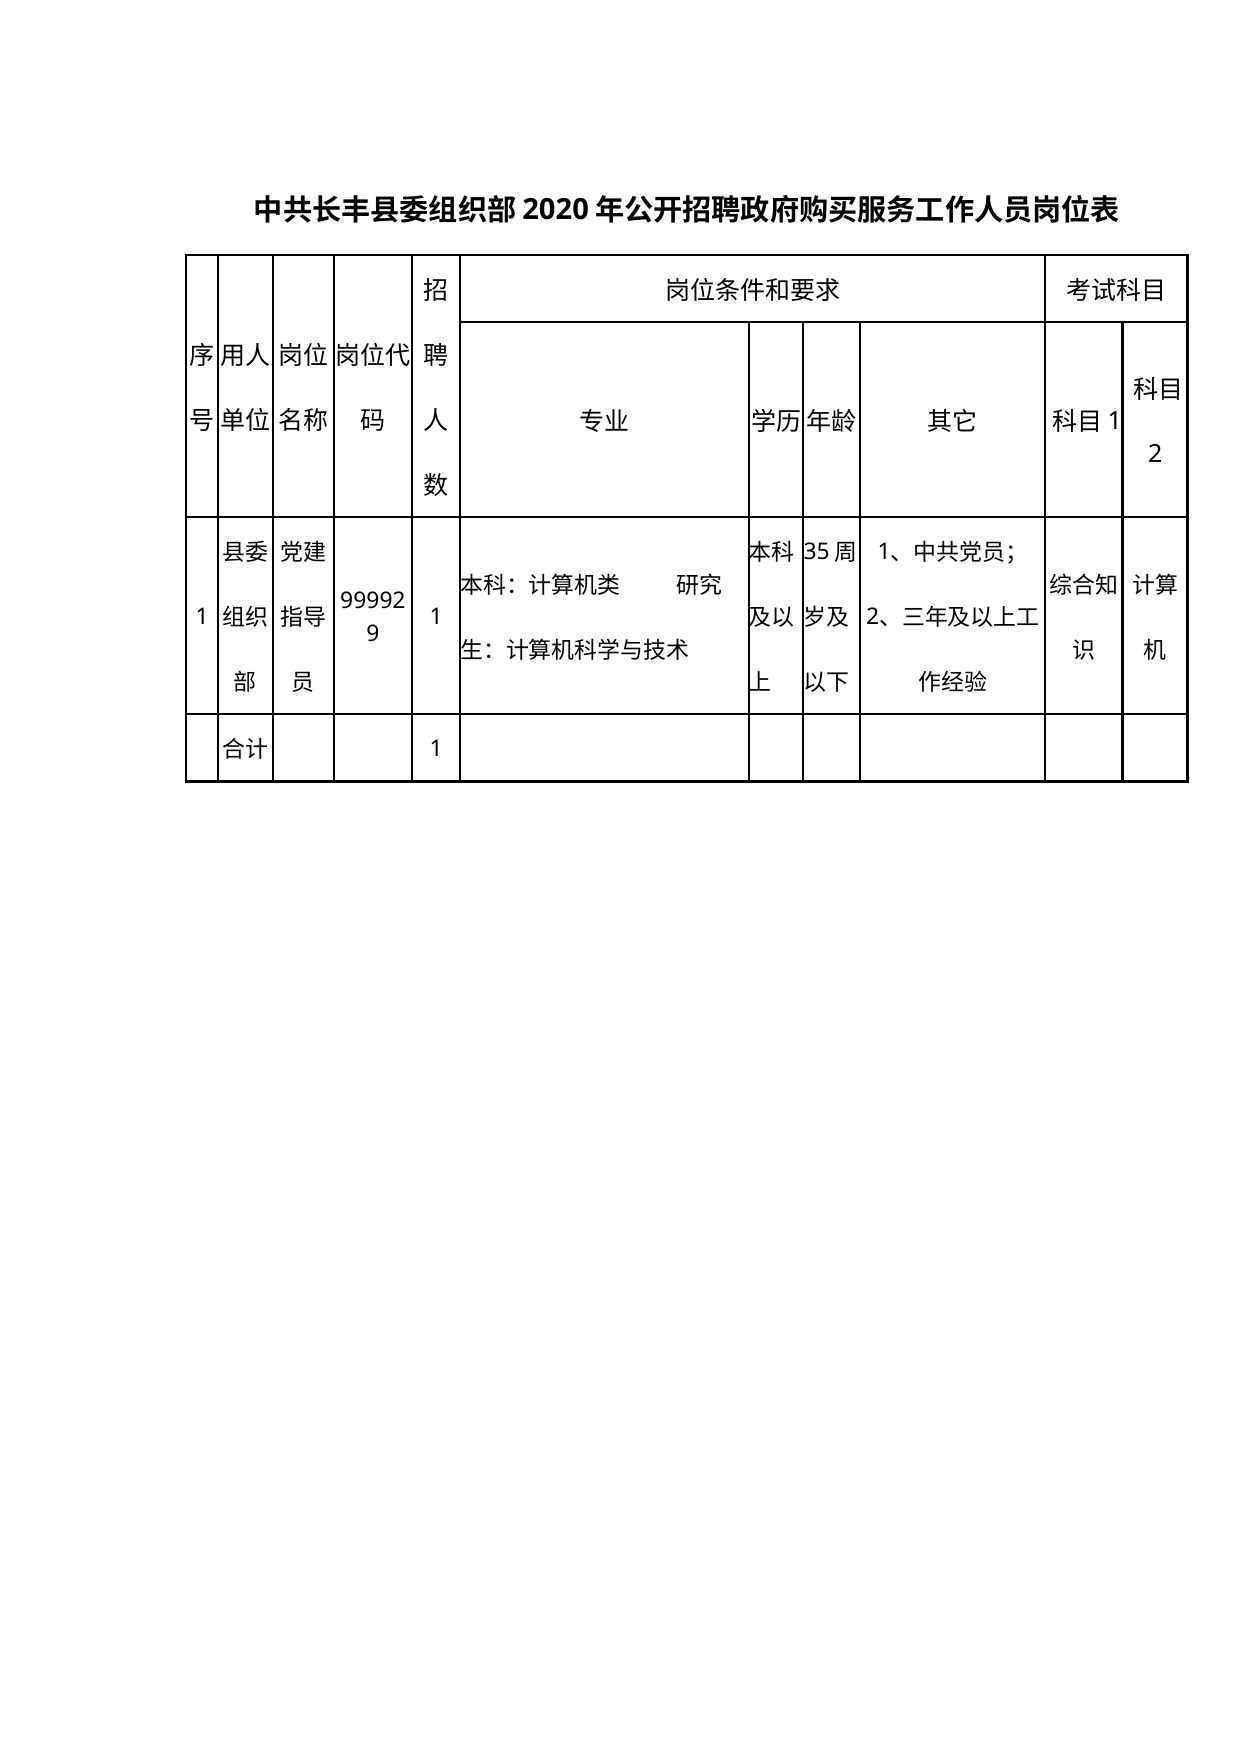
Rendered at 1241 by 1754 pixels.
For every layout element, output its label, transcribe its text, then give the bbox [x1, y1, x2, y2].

table_cell 岗位条件和要求 [461, 256, 1044, 321]
table_cell 招聘人数 [413, 256, 459, 516]
table_cell 综合知识 [1046, 518, 1121, 713]
table_cell 合计 [219, 715, 272, 780]
table_cell 专业 [461, 323, 748, 516]
table_cell [1124, 715, 1186, 780]
table_cell 本科：计算机类 研究生：计算机科学与技术 [461, 518, 748, 713]
table_header 中共长丰县委组织部2020年公开招聘政府购买服务工作人员岗位表 [186, 162, 1187, 254]
table_cell 序号 [187, 256, 217, 516]
table_cell 计算机 [1124, 518, 1186, 713]
table_cell [861, 715, 1044, 780]
table_cell 1、中共党员； 2、三年及以上工作经验 [861, 518, 1044, 713]
table_cell 党建指导员 [274, 518, 333, 713]
table_cell 岗位代码 [335, 256, 411, 516]
table_cell [1046, 715, 1121, 780]
table_cell [461, 715, 748, 780]
table_cell 其它 [861, 323, 1044, 516]
table_cell [187, 715, 217, 780]
table_cell 科目1 [1046, 323, 1121, 516]
table_cell 县委组织部 [219, 518, 272, 713]
table_cell 岗位名称 [274, 256, 333, 516]
table_cell 999929 [335, 518, 411, 713]
table_cell 用人单位 [219, 256, 272, 516]
table_cell [804, 715, 859, 780]
table_cell 年龄 [804, 323, 859, 516]
table_cell 学历 [750, 323, 802, 516]
table_cell [335, 715, 411, 780]
table_cell 35周岁及以下 [804, 518, 859, 713]
table_cell 1 [413, 715, 459, 780]
table_cell 本科及以上 [750, 518, 802, 713]
table_cell 1 [413, 518, 459, 713]
table_cell 科目2 [1124, 323, 1186, 516]
table_cell 1 [187, 518, 217, 713]
table_cell [750, 715, 802, 780]
table_cell 考试科目 [1046, 256, 1186, 321]
table_cell [274, 715, 333, 780]
